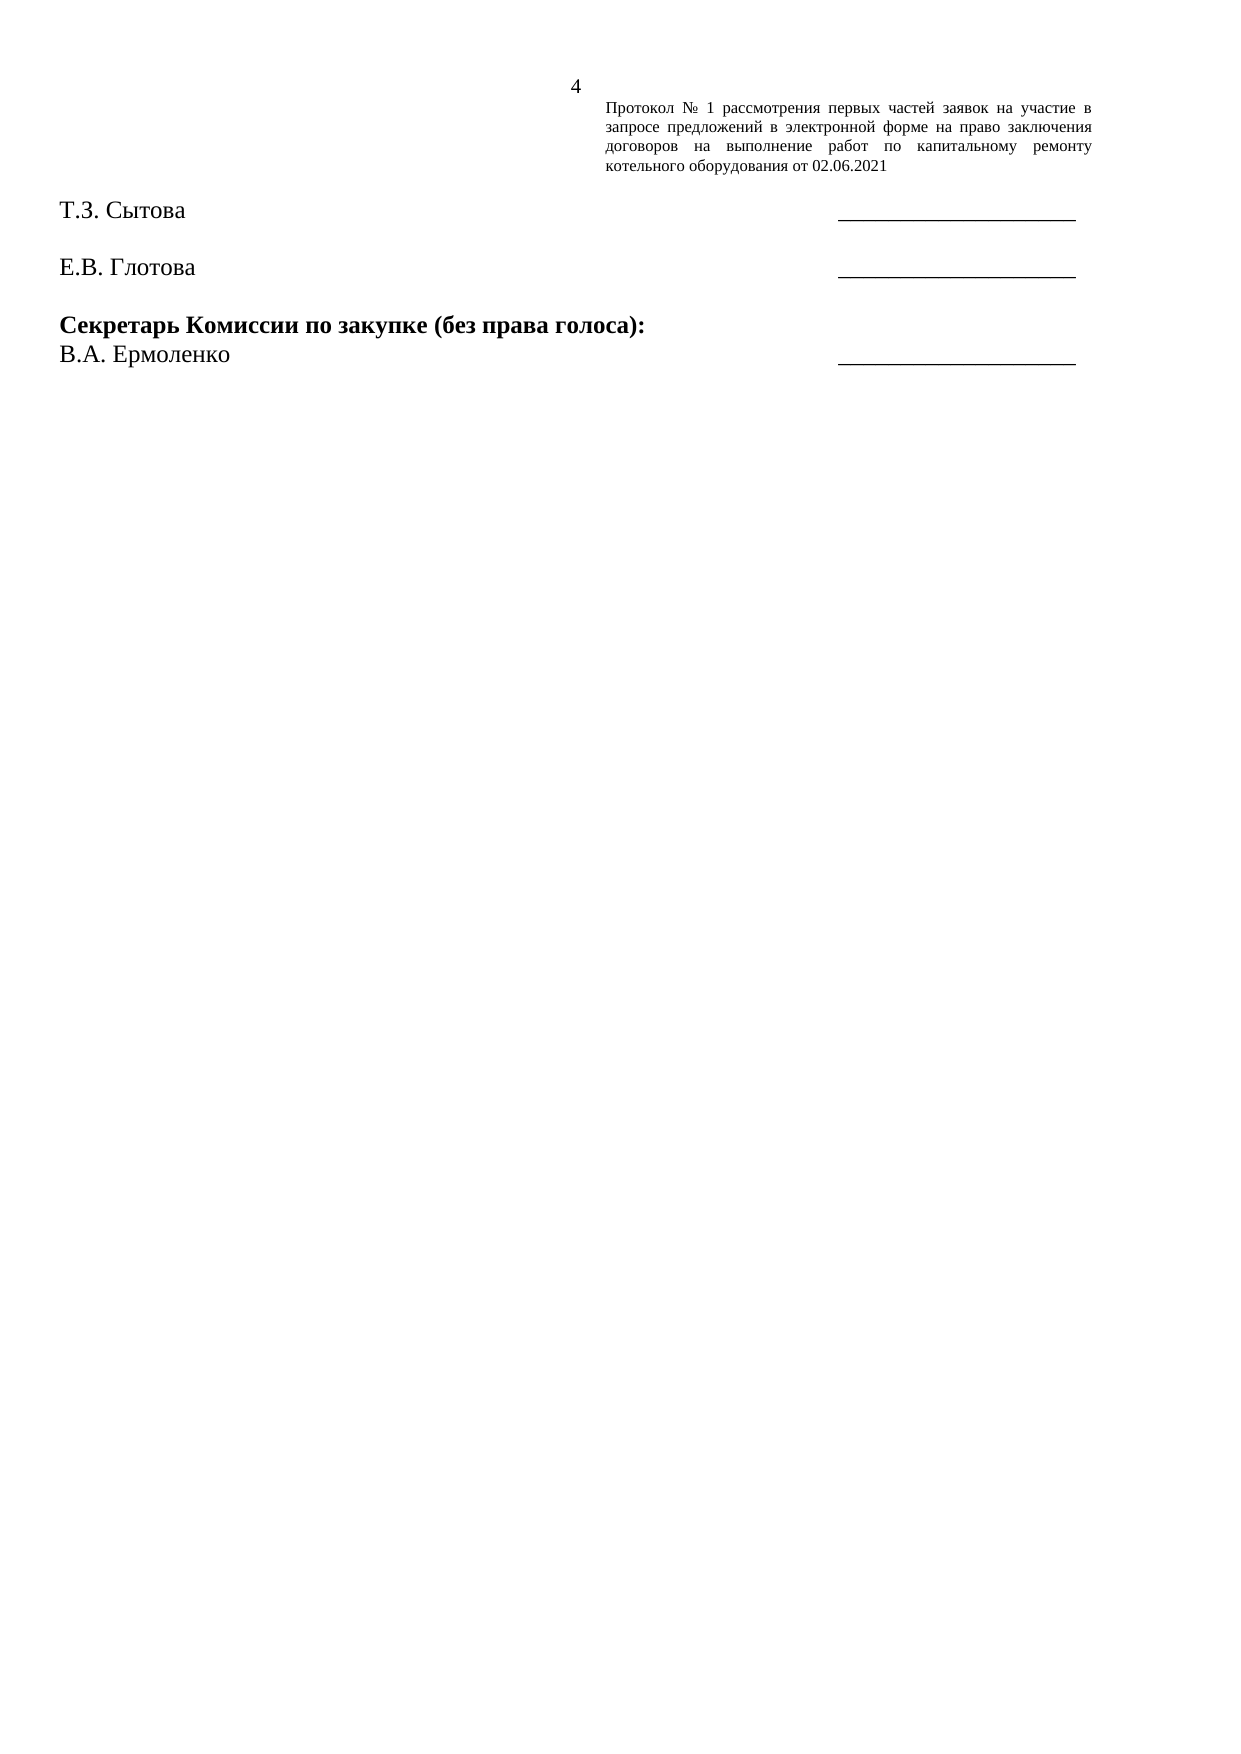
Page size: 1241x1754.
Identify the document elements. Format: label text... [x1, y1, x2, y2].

table_cell Е.В. Глотова [48, 252, 827, 310]
table_cell ___________________ [827, 195, 1093, 252]
table_cell Секретарь Комиссии по закупке (без права голоса): В.А. Ермоленко [48, 310, 827, 377]
table_cell ___________________ [827, 310, 1093, 377]
table_cell ___________________ [827, 252, 1093, 310]
table_cell Т.З. Сытова [48, 195, 827, 252]
